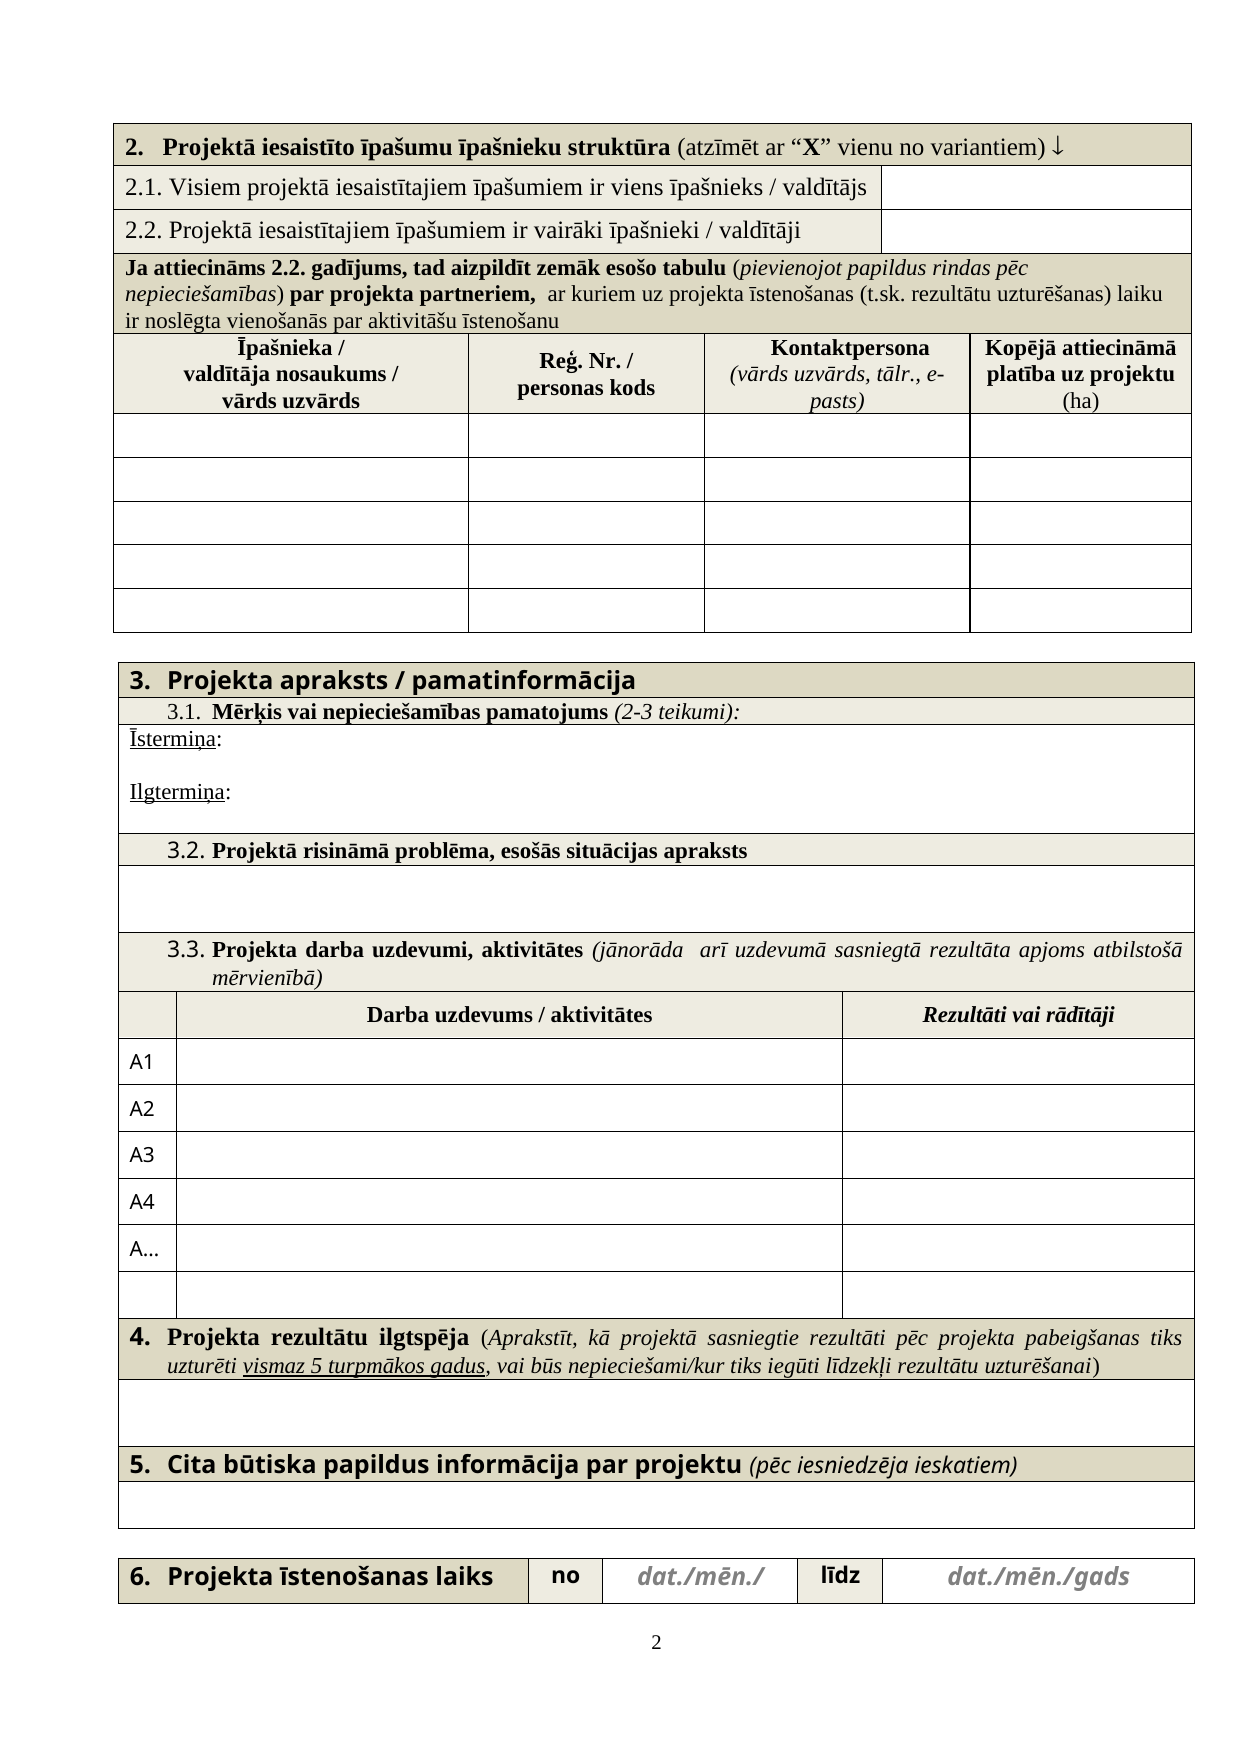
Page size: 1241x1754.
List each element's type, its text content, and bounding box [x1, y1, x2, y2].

table_cell [469, 502, 704, 544]
table_cell [114, 414, 468, 457]
table_cell A… [119, 1225, 176, 1271]
table_cell [469, 545, 704, 588]
table_cell [705, 589, 969, 632]
table_cell [705, 502, 969, 544]
table_cell Ja attiecināms 2.2. gadījums, tad aizpildīt zemāk esošo tabulu (pievienojot papildus rindas pēc nepieciešamības) par projekta partneriem, ar kuriem uz projekta īstenošanas (t.sk. rezultātu uzturēšanas) laiku ir noslēgta vienošanās par aktivitāšu īstenošanu [114, 254, 1191, 333]
table_cell [843, 1132, 1194, 1177]
table_cell [843, 1039, 1194, 1084]
table_cell A2 [119, 1085, 176, 1131]
table_cell [114, 589, 468, 632]
table_cell [177, 1272, 842, 1317]
table_cell 2.2. Projektā iesaistītajiem īpašumiem ir vairāki īpašnieki / valdītāji [114, 210, 881, 253]
table_cell [843, 1225, 1194, 1271]
table_cell Projektā risināmā problēma, esošās situācijas apraksts [119, 834, 1194, 865]
table_cell Darba uzdevums / aktivitātes [177, 992, 842, 1037]
table_cell A3 [119, 1132, 176, 1177]
table_cell [119, 1482, 1194, 1528]
table_header līdz [798, 1559, 882, 1603]
table_cell [882, 210, 1191, 253]
table_cell [469, 589, 704, 632]
table_cell [114, 545, 468, 588]
table_cell [469, 458, 704, 501]
table_cell 2.1. Visiem projektā iesaistītajiem īpašumiem ir viens īpašnieks / valdītājs [114, 166, 881, 209]
table_cell [705, 458, 969, 501]
table_cell [469, 414, 704, 457]
table_cell [843, 1085, 1194, 1131]
table_header dat./mēn./gads [603, 1559, 797, 1603]
table_cell [971, 545, 1191, 588]
table_cell Mērķis vai nepieciešamības pamatojums (2-3 teikumi): [119, 698, 1194, 724]
table_header dat./mēn./gads [883, 1559, 1194, 1603]
table_cell A1 [119, 1039, 176, 1084]
table_cell [177, 1085, 842, 1131]
table_cell [971, 589, 1191, 632]
table_cell [177, 1179, 842, 1224]
table_cell [882, 166, 1191, 209]
table_cell [705, 545, 969, 588]
table_cell [119, 992, 176, 1037]
table_cell [843, 1179, 1194, 1224]
table_cell [119, 1380, 1194, 1446]
table_cell Kontaktpersona (vārds uzvārds, tālr., e-pasts) [705, 334, 969, 413]
table_cell Projekta darba uzdevumi, aktivitātes (jānorāda arī uzdevumā sasniegtā rezultāta apjoms atbilstošā mērvienībā) [119, 933, 1194, 991]
table_cell [971, 502, 1191, 544]
table_cell Īpašnieka / valdītāja nosaukums / vārds uzvārds [114, 334, 468, 413]
table_cell [177, 1132, 842, 1177]
table_cell [971, 414, 1191, 457]
table_cell Rezultāti vai rādītāji [843, 992, 1194, 1037]
table_cell Cita būtiska papildus informācija par projektu (pēc iesniedzēja ieskatiem) [119, 1447, 1194, 1481]
table_cell [119, 1272, 176, 1317]
table_cell Reģ. Nr. / personas kods [469, 334, 704, 413]
table_cell [177, 1225, 842, 1271]
table_cell Kopējā attiecināmā platība uz projektu (ha) [971, 334, 1191, 413]
table_cell Īstermiņa: Ilgtermiņa: [119, 725, 1194, 833]
table_cell [177, 1039, 842, 1084]
table_header Projektā iesaistīto īpašumu īpašnieku struktūra (atzīmēt ar “X” vienu no variantiem) [114, 124, 1191, 165]
table_header Projekta apraksts / pamatinformācija [119, 663, 1194, 697]
table_cell [843, 1272, 1194, 1317]
table_header no [529, 1559, 602, 1603]
table_cell [119, 866, 1194, 932]
table_cell [114, 502, 468, 544]
table_cell Projekta rezultātu ilgtspēja (Aprakstīt, kā projektā sasniegtie rezultāti pēc projekta pabeigšanas tiks uzturēti vismaz 5 turpmākos gadus, vai būs nepieciešami/kur tiks iegūti līdzekļi rezultātu uzturēšanai) [119, 1319, 1194, 1379]
table_cell [705, 414, 969, 457]
table_cell [971, 458, 1191, 501]
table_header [119, 1559, 528, 1603]
table_cell A4 [119, 1179, 176, 1224]
table_cell [114, 458, 468, 501]
